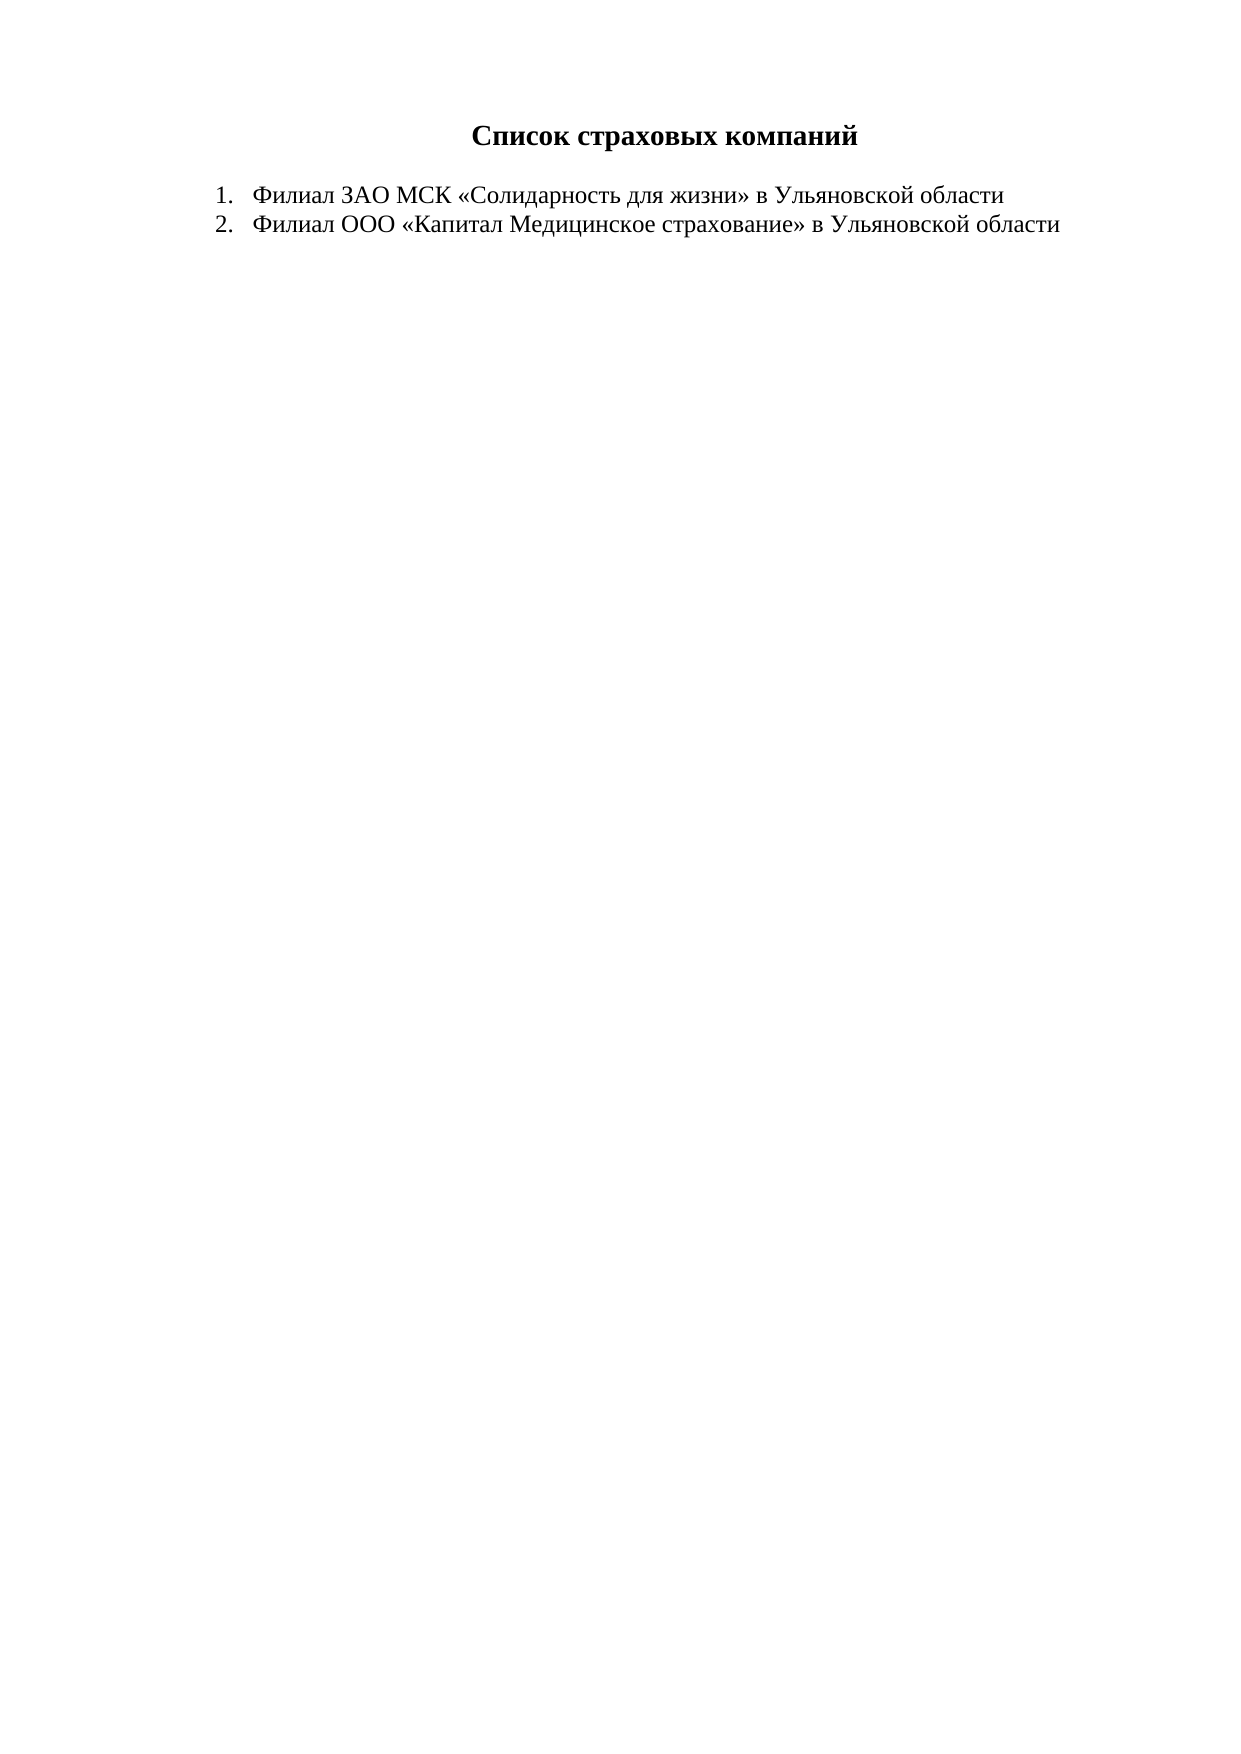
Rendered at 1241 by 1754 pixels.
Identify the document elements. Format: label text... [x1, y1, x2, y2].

list Филиал ООО «Капитал Медицинское страхование» в Ульяновской области [215, 209, 1152, 238]
text Список страховых компаний [177, 118, 1152, 152]
list Филиал ЗАО МСК «Солидарность для жизни» в Ульяновской области [215, 180, 1152, 209]
